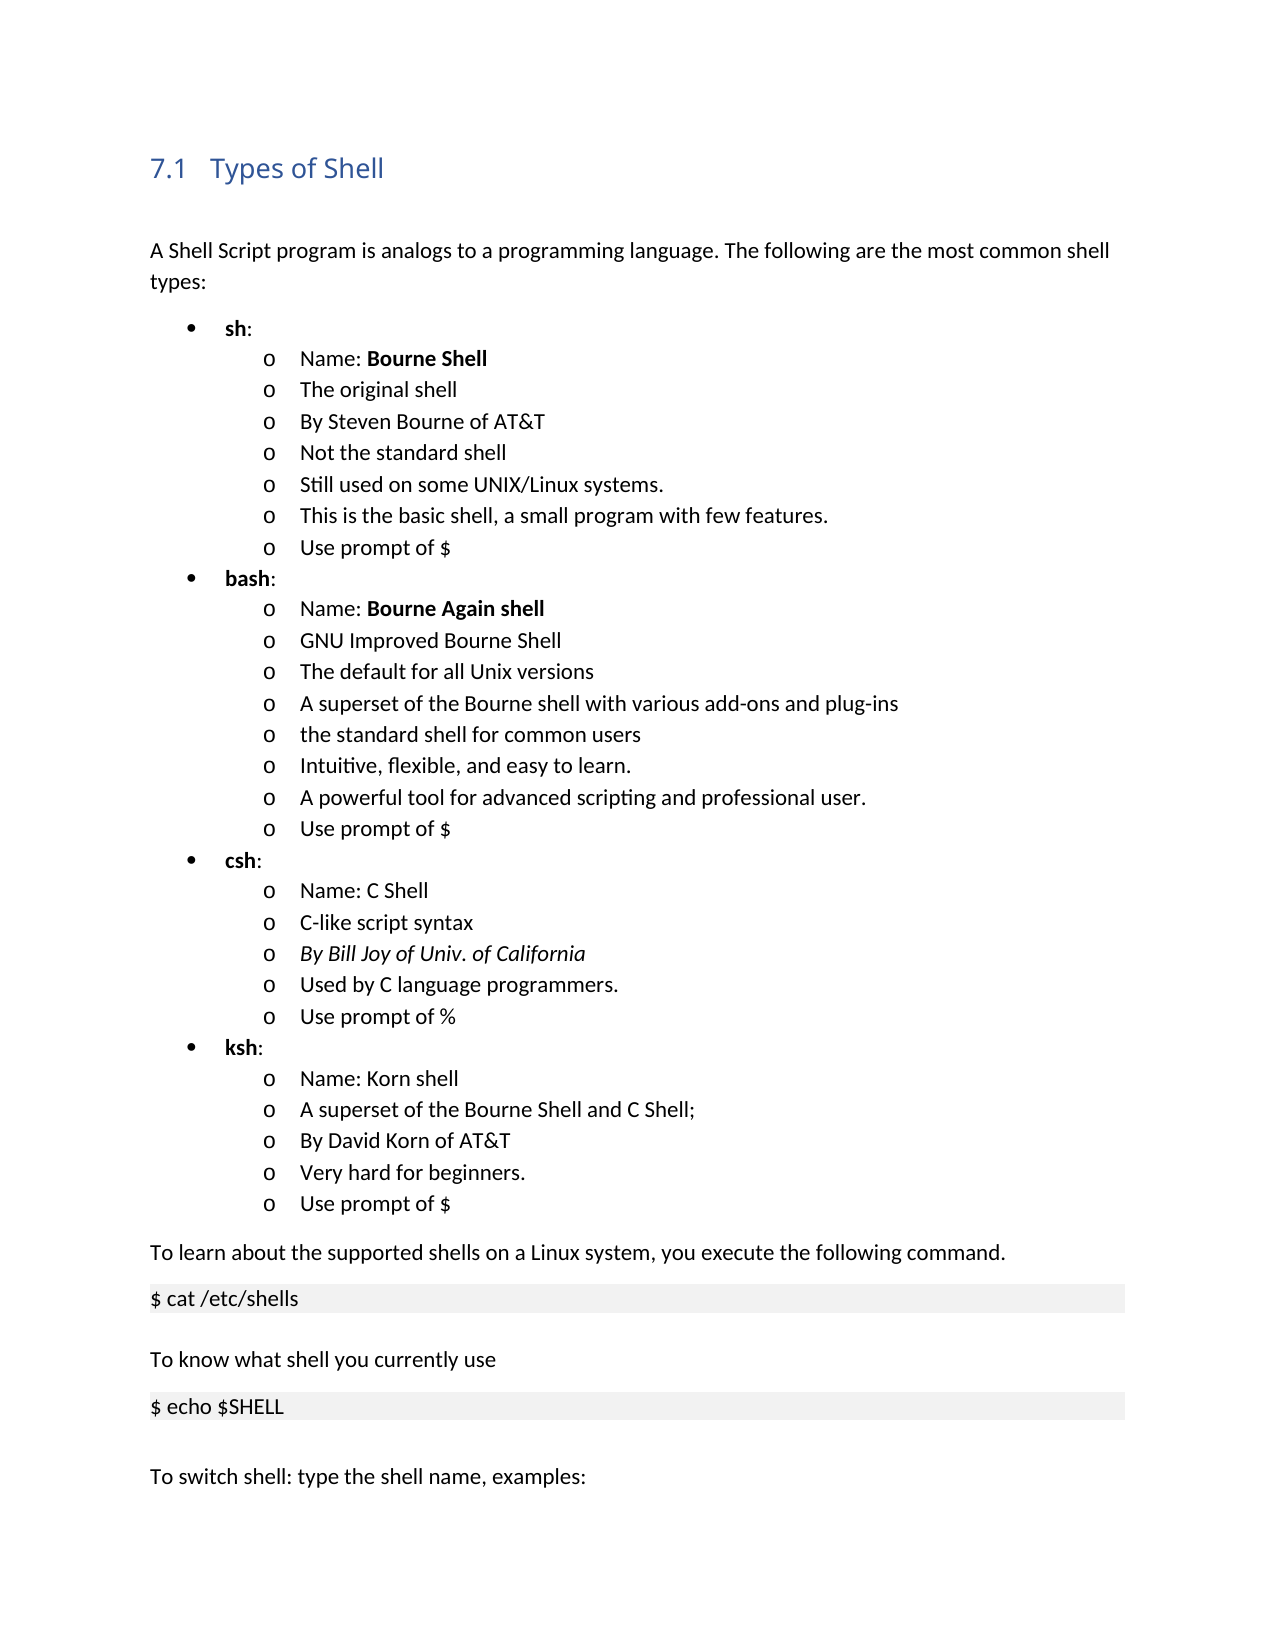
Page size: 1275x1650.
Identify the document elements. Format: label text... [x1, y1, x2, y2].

list ksh: [187, 1033, 1125, 1062]
list GNU Improved Bourne Shell [262, 626, 1125, 655]
list sh: [187, 314, 1125, 342]
list This is the basic shell, a small program with few features. [262, 501, 1125, 530]
list The original shell [262, 375, 1125, 404]
list Still used on some UNIX/Linux systems. [262, 470, 1125, 499]
subtitle Types of Shell [150, 150, 1125, 187]
list A superset of the Bourne Shell and C Shell; [262, 1095, 1125, 1124]
text $ cat /etc/shells [150, 1284, 1125, 1313]
list A superset of the Bourne shell with various add-ons and plug-ins [262, 689, 1125, 718]
list Used by C language programmers. [262, 971, 1125, 1000]
list Name: Bourne Shell [262, 344, 1125, 373]
text $ echo $SHELL [150, 1392, 1125, 1420]
list By Steven Bourne of AT&T [262, 407, 1125, 436]
list The default for all Unix versions [262, 657, 1125, 686]
list Not the standard shell [262, 438, 1125, 467]
list Use prompt of $ [262, 814, 1125, 844]
list bash: [187, 564, 1125, 592]
list Name: C Shell [262, 876, 1125, 905]
list Name: Korn shell [262, 1064, 1125, 1093]
list Use prompt of $ [262, 533, 1125, 562]
list the standard shell for common users [262, 720, 1125, 749]
list Use prompt of $ [262, 1189, 1125, 1219]
list By David Korn of AT&T [262, 1127, 1125, 1156]
text To switch shell: type the shell name, examples: [150, 1462, 1125, 1490]
list Intuitive, flexible, and easy to learn. [262, 752, 1125, 781]
list Use prompt of % [262, 1002, 1125, 1031]
list By Bill Joy of Univ. of California [262, 939, 1125, 968]
list Very hard for beginners. [262, 1158, 1125, 1187]
list csh: [187, 846, 1125, 874]
text To know what shell you currently use [150, 1345, 1125, 1373]
text A Shell Script program is analogs to a programming language. The following are the most common shell types: [150, 237, 1125, 295]
list Name: Bourne Again shell [262, 594, 1125, 623]
list C-like script syntax [262, 908, 1125, 937]
list A powerful tool for advanced scripting and professional user. [262, 783, 1125, 812]
text To learn about the supported shells on a Linux system, you execute the following command. [150, 1238, 1125, 1266]
